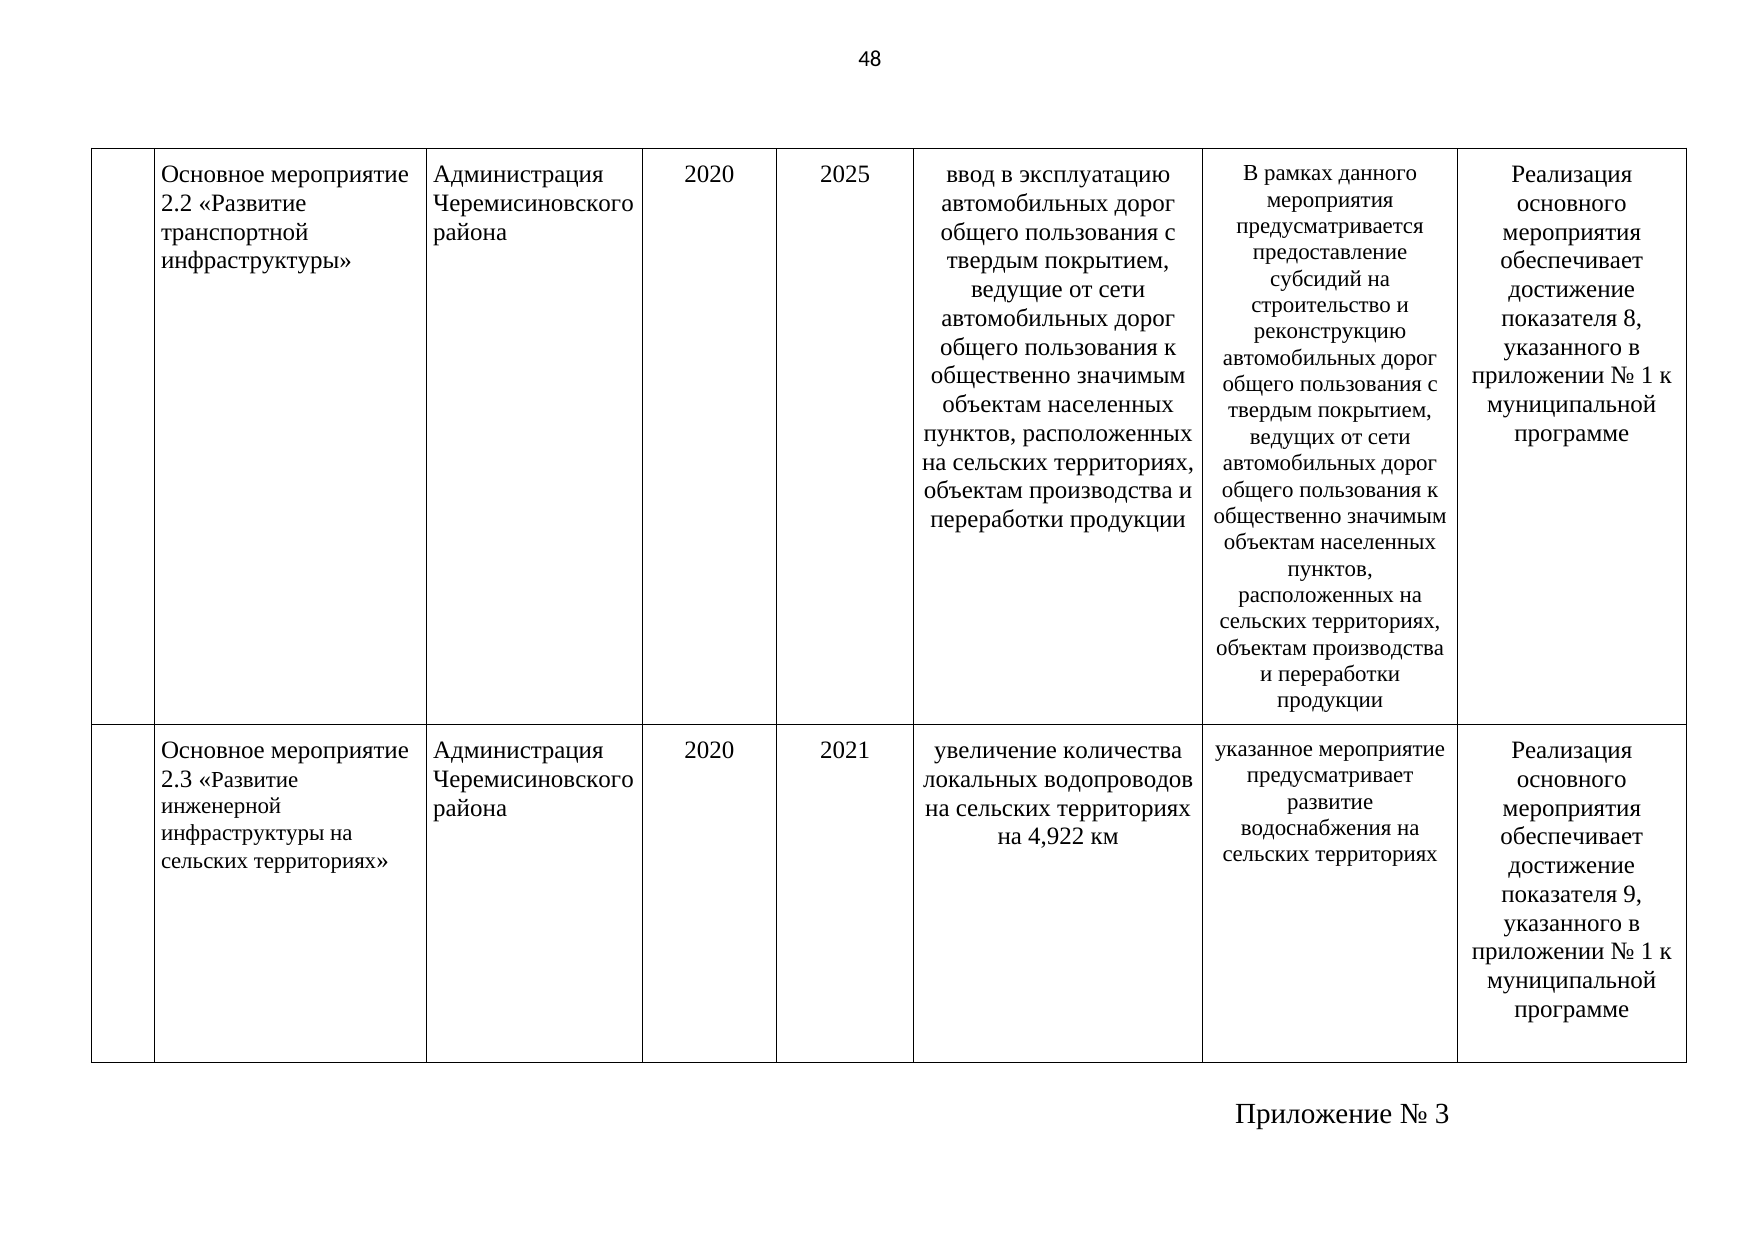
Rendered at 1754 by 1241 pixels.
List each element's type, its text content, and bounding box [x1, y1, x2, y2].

table_cell Реализация основного мероприятия обеспечивает достижение показателя 9, указанного в приложении № 1 к муниципальной программе [1458, 725, 1686, 1062]
table_cell Основное мероприятие 2.3 «Развитие инженерной инфраструктуры на сельских территориях» [155, 725, 426, 1062]
table_cell 2021 [777, 725, 913, 1062]
table_cell Основное мероприятие 2.2 «Развитие транспортной инфраструктуры» [155, 149, 426, 723]
table_cell [92, 725, 154, 1062]
table_cell 2020 [643, 149, 776, 723]
table_cell В рамках данного мероприятия предусматривается предоставление субсидий на строительство и реконструкцию автомобильных дорог общего пользования с твердым покрытием, ведущих от сети автомобильных дорог общего пользования к общественно значимым объектам населенных пунктов, расположенных на сельских территориях, объектам производства и переработки продукции [1203, 149, 1457, 723]
table_cell Администрация Черемисиновского района [427, 725, 642, 1062]
table_cell указанное мероприятие предусматривает развитие водоснабжения на сельских территориях [1203, 725, 1457, 1062]
table_cell Реализация основного мероприятия обеспечивает достижение показателя 8, указанного в приложении № 1 к муниципальной программе [1458, 149, 1686, 723]
text Приложение № 3 [1048, 1097, 1636, 1130]
table_cell 2025 [777, 149, 913, 723]
table_cell увеличение количества локальных водопроводов на сельских территориях на 4,922 км [914, 725, 1202, 1062]
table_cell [427, 149, 642, 723]
table_cell ввод в эксплуатацию автомобильных дорог общего пользования с твердым покрытием, ведущие от сети автомобильных дорог общего пользования к общественно значимым объектам населенных пунктов, расположенных на сельских территориях, объектам производства и переработки продукции [914, 149, 1202, 723]
table_cell 2020 [643, 725, 776, 1062]
table_cell [92, 149, 154, 723]
